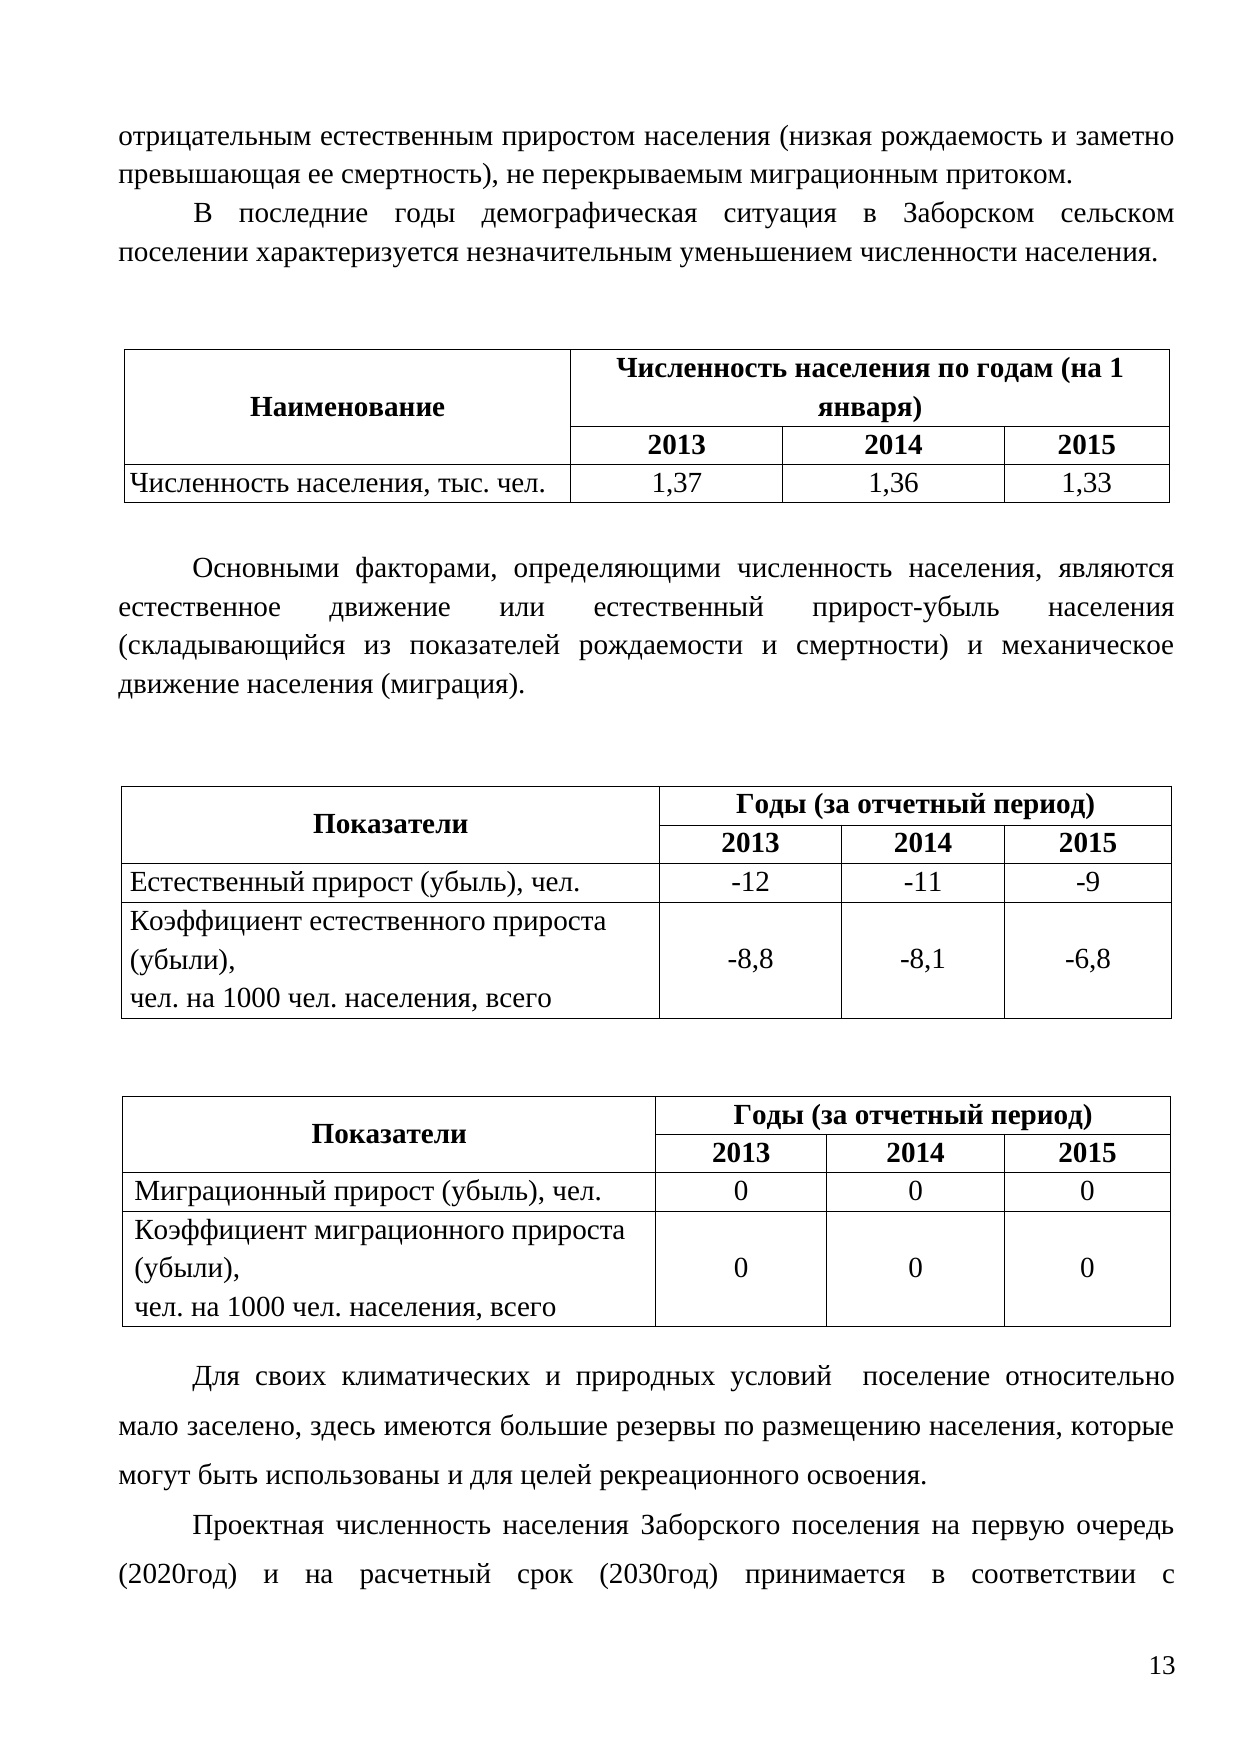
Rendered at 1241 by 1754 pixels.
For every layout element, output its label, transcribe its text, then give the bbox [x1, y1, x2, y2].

table_cell 2015 [1005, 1135, 1170, 1172]
table_header Численность населения по годам (на 1 января) [571, 350, 1169, 426]
text Для своих климатических и природных условий поселение относительно мало заселено, здесь имеются большие резервы по размещению населения, которые могут быть использованы и для целей рекреационного освоения. [118, 1358, 1175, 1491]
table_cell 2013 [571, 427, 782, 464]
table_cell -6,8 [1005, 903, 1171, 1018]
table_cell Миграционный прирост (убыль), чел. [123, 1173, 655, 1211]
table_cell -9 [1005, 864, 1171, 902]
table_cell 2014 [827, 1135, 1004, 1172]
table_cell Естественный прирост (убыль), чел. [122, 864, 659, 902]
table_header Показатели [123, 1097, 655, 1172]
table_cell 2013 [656, 1135, 826, 1172]
table_header Годы (за отчетный период) [656, 1097, 1170, 1134]
table_cell -12 [660, 864, 841, 902]
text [118, 1507, 1175, 1590]
table_cell 0 [827, 1173, 1004, 1211]
text Основными факторами, определяющими численность населения, являются естественное движение или естественный прирост-убыль населения (складывающийся из показателей рождаемости и смертности) и механическое движение населения (миграция). [118, 550, 1175, 699]
table_cell 2015 [1005, 427, 1169, 464]
table_cell 2014 [842, 826, 1004, 863]
table_header Годы (за отчетный период) [660, 787, 1171, 824]
text В последние годы демографическая ситуация в Заборском сельском поселении характеризуется незначительным уменьшением численности населения. [118, 195, 1175, 267]
table_cell 0 [827, 1212, 1004, 1326]
table_cell 2014 [783, 427, 1004, 464]
table_header Показатели [122, 787, 659, 863]
table_cell 0 [1005, 1212, 1170, 1326]
table_cell -8,8 [660, 903, 841, 1018]
table_cell 0 [1005, 1173, 1170, 1211]
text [118, 118, 1175, 190]
table_header Наименование [125, 350, 570, 464]
table_cell 1,36 [783, 465, 1004, 502]
table_cell Коэффициент миграционного прироста (убыли), чел. на 1000 чел. населения, всего [123, 1212, 655, 1326]
table_cell Численность населения, тыс. чел. [125, 465, 570, 502]
table_cell -8,1 [842, 903, 1004, 1018]
table_cell 0 [656, 1173, 826, 1211]
table_cell 1,33 [1005, 465, 1169, 502]
table_cell -11 [842, 864, 1004, 902]
table_cell 2013 [660, 826, 841, 863]
table_cell Коэффициент естественного прироста (убыли), чел. на 1000 чел. населения, всего [122, 903, 659, 1018]
table_cell 0 [656, 1212, 826, 1326]
table_cell 1,37 [571, 465, 782, 502]
table_cell 2015 [1005, 826, 1171, 863]
